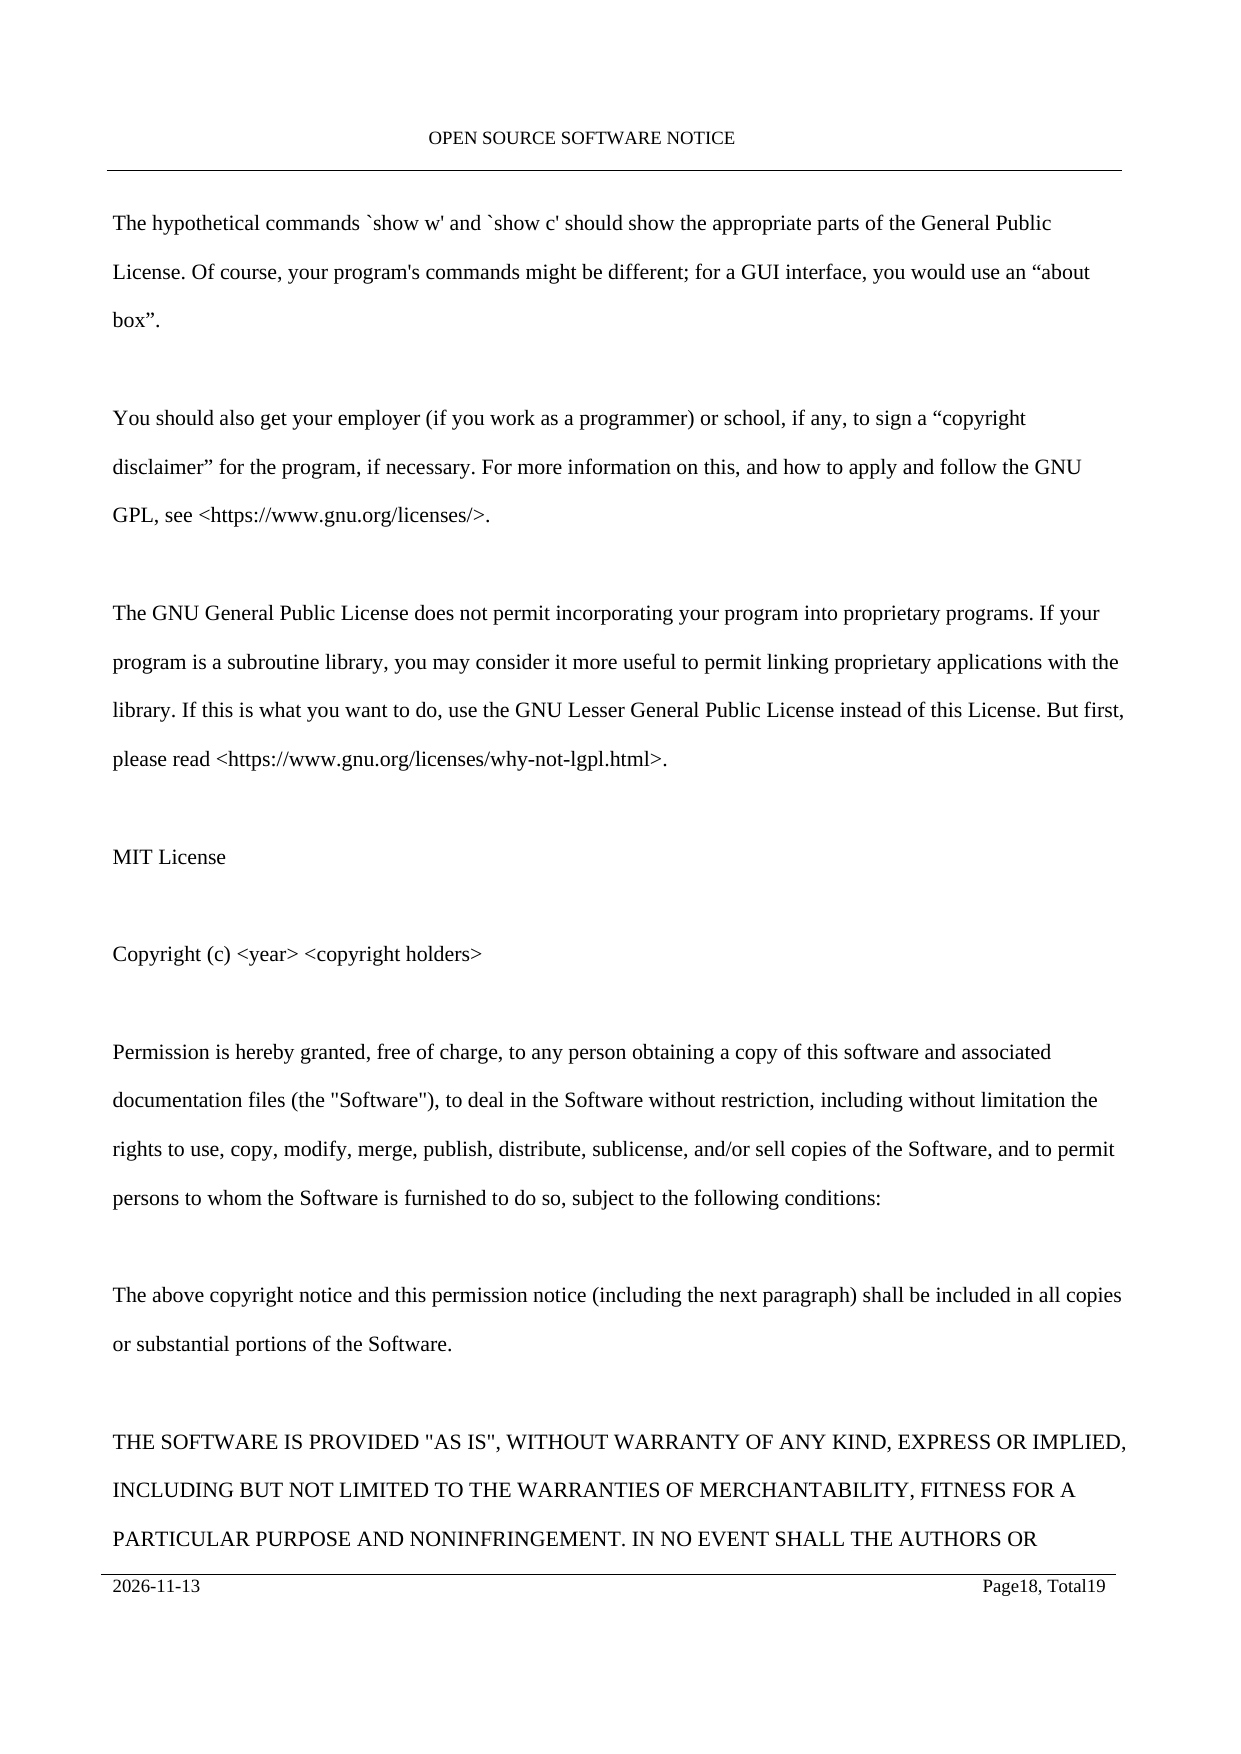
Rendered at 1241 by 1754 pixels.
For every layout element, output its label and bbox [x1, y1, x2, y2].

text [112, 206, 1128, 1555]
